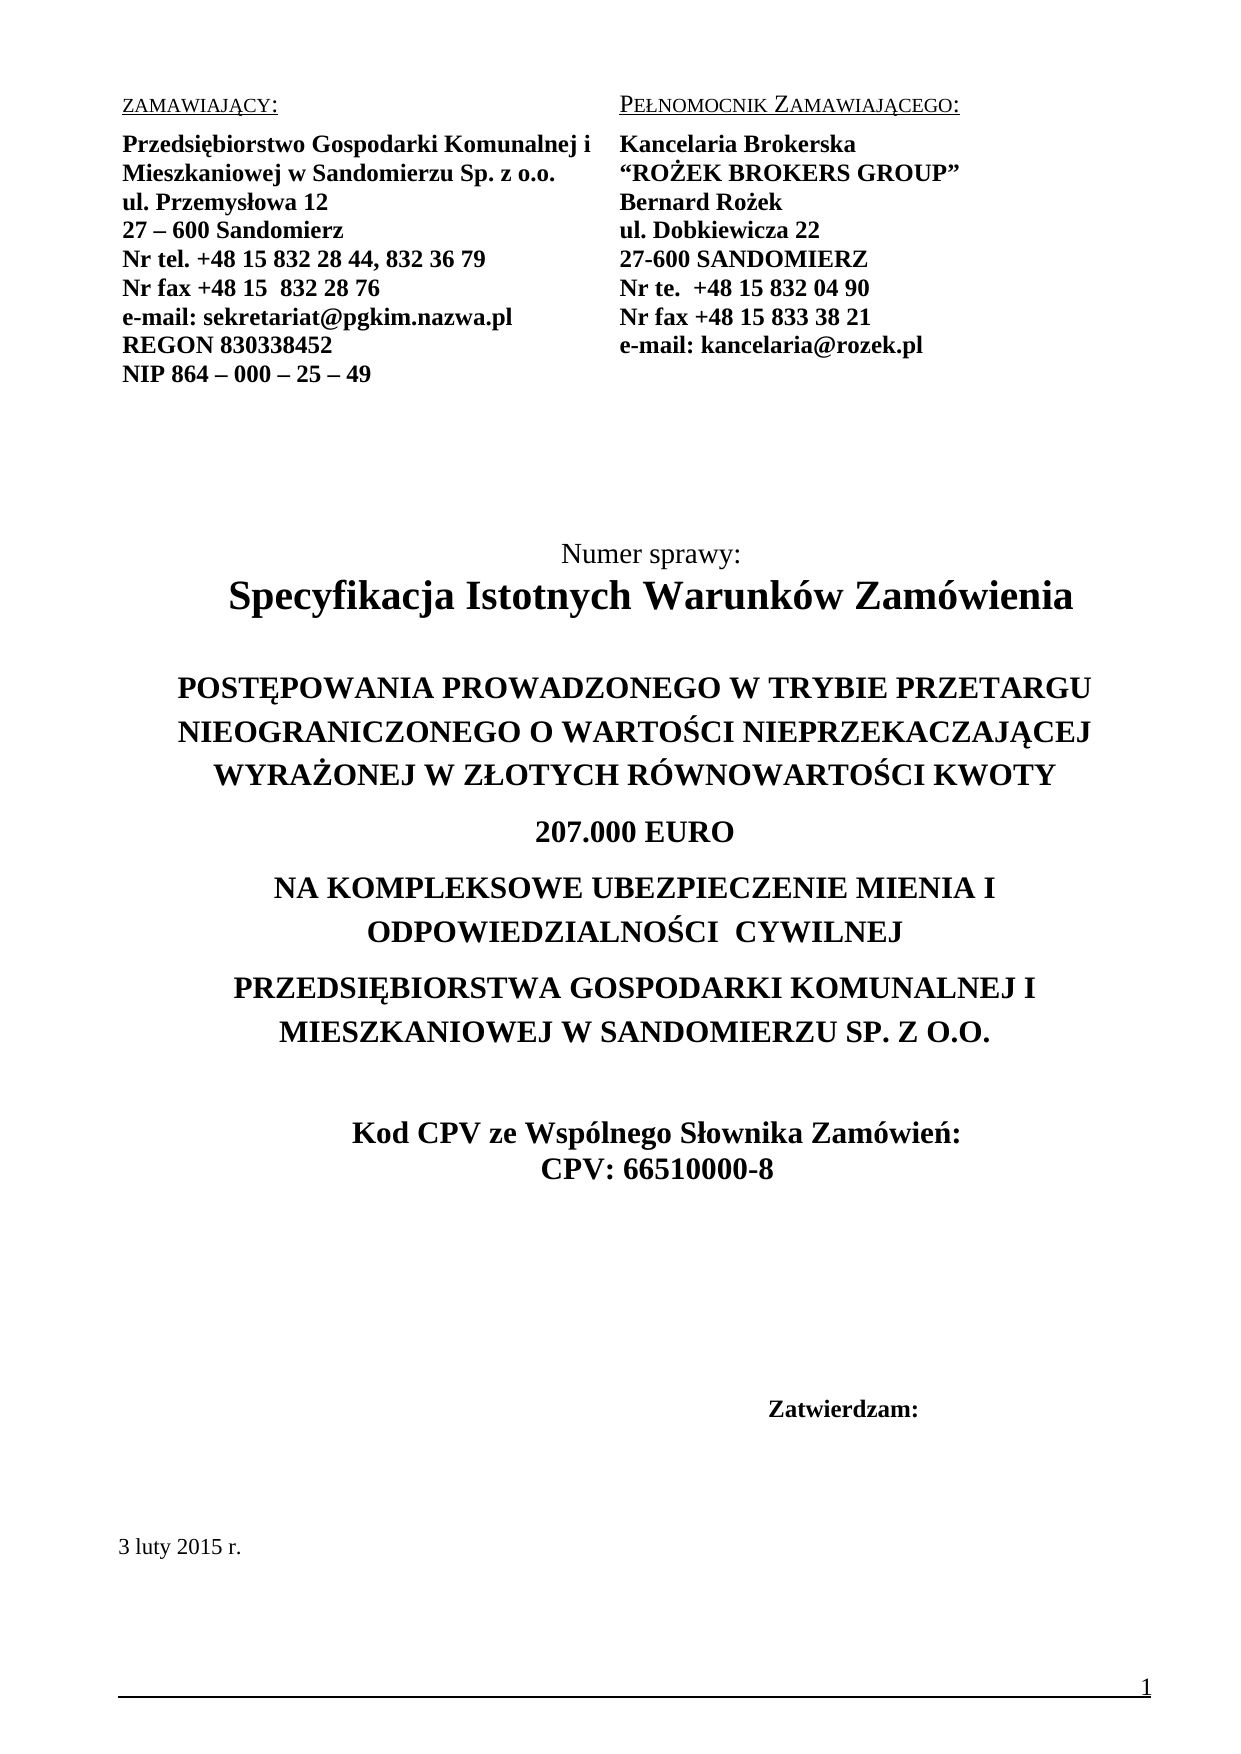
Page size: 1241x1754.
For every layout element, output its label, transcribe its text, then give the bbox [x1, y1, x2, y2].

text 3 luty 2015 r. [118, 1533, 1152, 1559]
text PRZEDSIĘBIORSTWA GOSPODARKI KOMUNALNEJ I MIESZKANIOWEJ W SANDOMIERZU SP. Z O.O. [118, 961, 1152, 1049]
text 207.000 EURO [118, 805, 1152, 849]
table_header Pełnomocnik Zamawiającego: Kancelaria Brokerska “ROŻEK BROKERS GROUP” ul. Dobkiewicza 22 27-600 Sandomierz Nr te. +48 15 832 04 90 Nr fax +48 15 833 38 21 e-mail: kancelaria@rozek.pl [608, 89, 1105, 417]
text Specyfikacja Istotnych Warunków Zamówienia [118, 570, 1184, 618]
text POSTĘPOWANIA PROWADZONEGO W TRYBIE PRZETARGU NIEOGRANICZONEGO O WARTOŚCI NIEPRZEKACZAJĄCEJ WYRAŻONEJ W ZŁOTYCH RÓWNOWARTOŚCI KWOTY [118, 661, 1152, 792]
text NA KOMPLEKSOWE UBEZPIECZENIE MIENIA I ODPOWIEDZIALNOŚCI CYWILNEJ [118, 861, 1152, 949]
text Kod CPV ze Wspólnego Słownika Zamówień: [162, 1114, 1152, 1150]
text CPV: 66510000-8 [162, 1150, 1152, 1186]
text Zatwierdzam: [768, 1394, 1152, 1423]
text Numer sprawy: [118, 537, 1184, 570]
table_header zamawiający: Przedsiębiorstwo Gospodarki Komunalnej i Mieszkaniowej w Sandomierzu Sp. z o.o. ul. Przemysłowa 12 27 – 600 Sandomierz Nr tel. +48 15 832 28 44, 832 36 79 Nr fax +48 15 832 28 76 e-mail: REGON 830338452 NIP 864 – 000 – 25 – 49 [111, 89, 608, 417]
